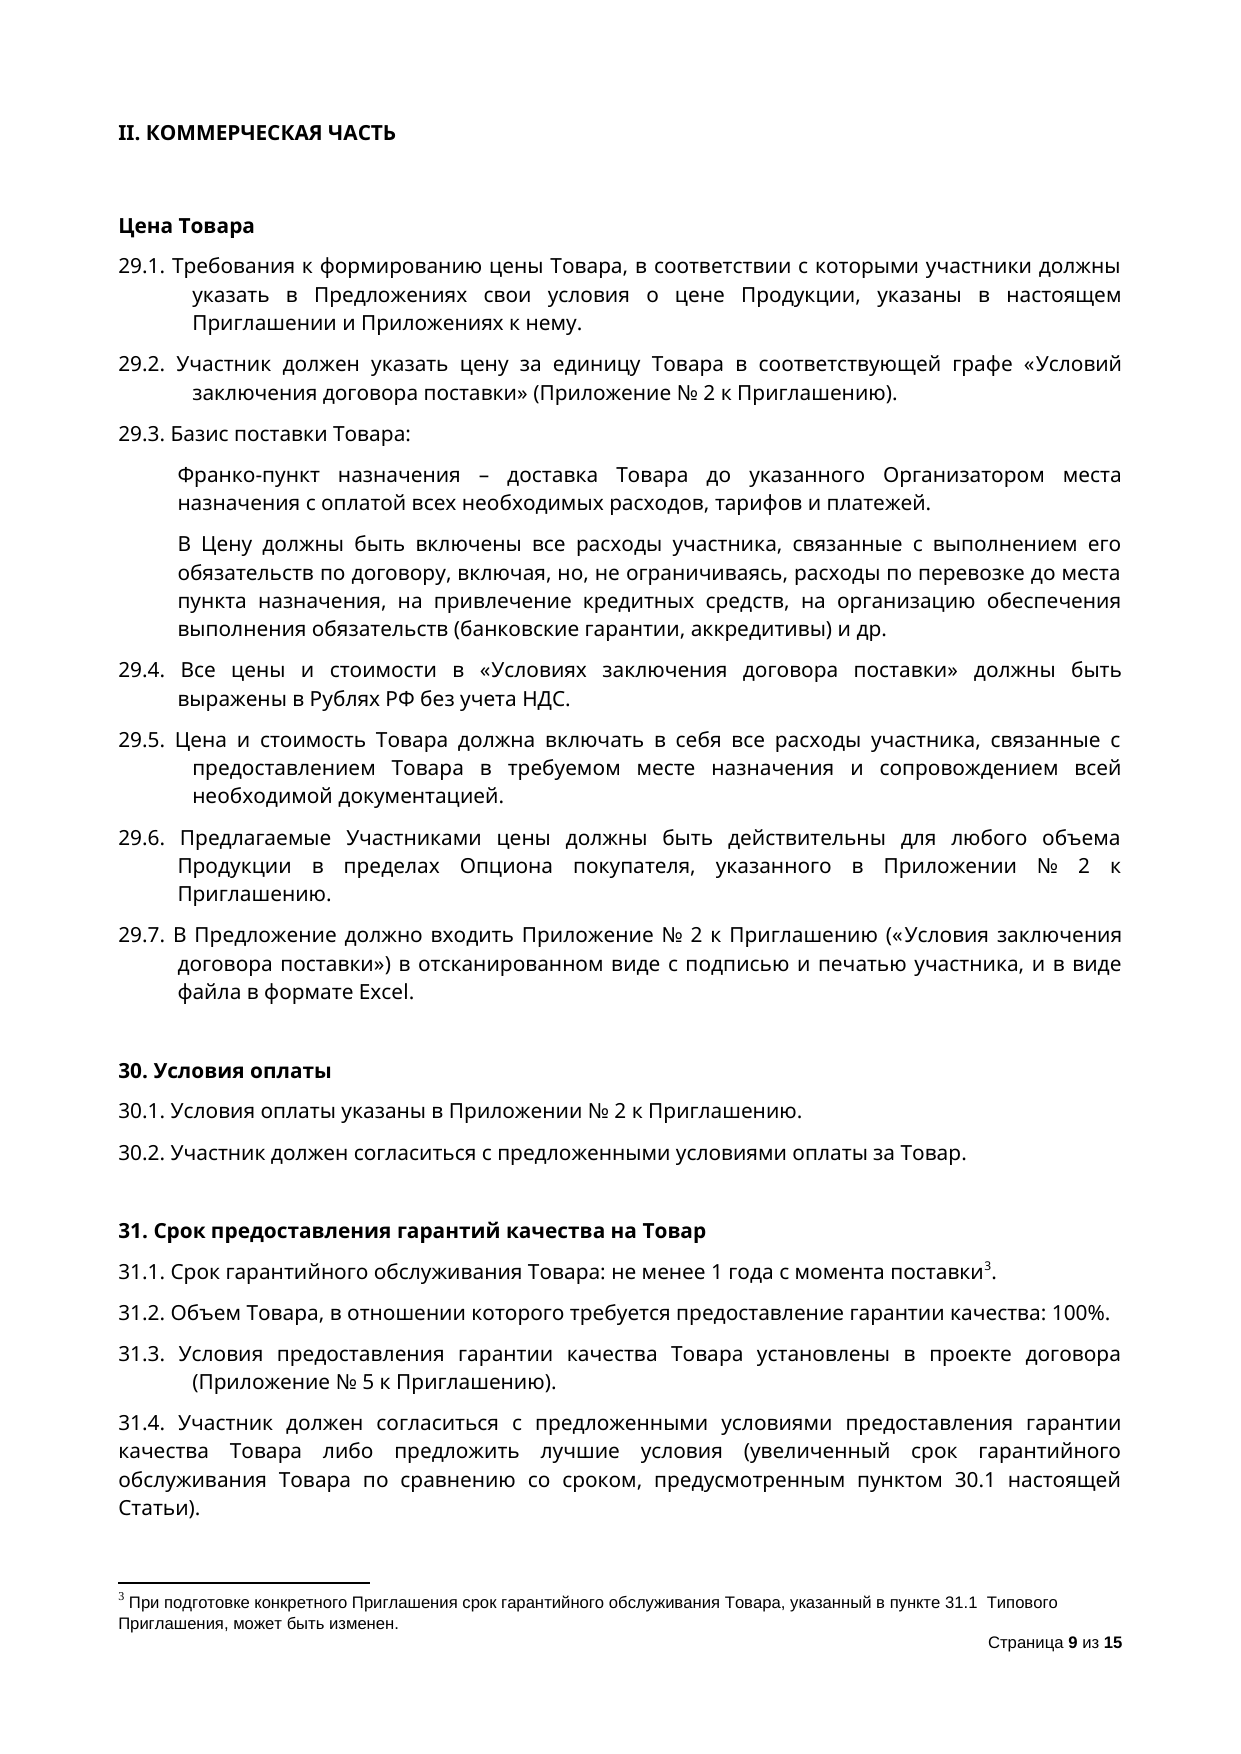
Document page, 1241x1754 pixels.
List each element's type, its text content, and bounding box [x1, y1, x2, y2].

text 31.4. Участник должен согласиться с предложенными условиями предоставления гарантии качества Товара либо предложить лучшие условия (увеличенный срок гарантийного обслуживания Товара по сравнению со сроком, предусмотренным пунктом 30.1 настоящей Статьи). [118, 1408, 1122, 1522]
text 29.7. В Предложение должно входить Приложение № 2 к Приглашению («Условия заключения договора поставки») в отсканированном виде с подписью и печатью участника, и в виде файла в формате Excel. [118, 920, 1122, 1006]
text 29.6. Предлагаемые Участниками цены должны быть действительны для любого объема Продукции в пределах Опциона покупателя, указанного в Приложении № 2 к Приглашению. [118, 823, 1122, 908]
text 31.1. Срок гарантийного обслуживания Товара: не менее 1 года с момента поставки. [118, 1257, 1122, 1285]
text 31.2. Объем Товара, в отношении которого требуется предоставление гарантии качества: 100%. [118, 1298, 1122, 1326]
text Цена Товара [118, 211, 1122, 239]
text Франко-пункт назначения – доставка Товара до указанного Организатором места назначения с оплатой всех необходимых расходов, тарифов и платежей. [177, 460, 1122, 517]
text 29.5. Цена и стоимость Товара должна включать в себя все расходы участника, связанные с предоставлением Товара в требуемом месте назначения и сопровождением всей необходимой документацией. [118, 725, 1122, 810]
text 31. Срок предоставления гарантий качества на Товар [118, 1216, 1122, 1244]
text 31.3. Условия предоставления гарантии качества Товара установлены в проекте договора (Приложение № 5 к Приглашению). [118, 1339, 1122, 1396]
text В Цену должны быть включены все расходы участника, связанные с выполнением его обязательств по договору, включая, но, не ограничиваясь, расходы по перевозке до места пункта назначения, на привлечение кредитных средств, на организацию обеспечения выполнения обязательств (банковские гарантии, аккредитивы) и др. [177, 529, 1122, 643]
text II. КОММЕРЧЕСКАЯ ЧАСТЬ [118, 118, 1122, 147]
text 29.4. Все цены и стоимости в «Условиях заключения договора поставки» должны быть выражены в Рублях РФ без учета НДС. [118, 655, 1122, 712]
text 29.3. Базис поставки Товара: [118, 419, 1122, 447]
text 29.2. Участник должен указать цену за единицу Товара в соответствующей графе «Условий заключения договора поставки» (Приложение № 2 к Приглашению). [118, 349, 1122, 406]
text 30. Условия оплаты [118, 1056, 1122, 1084]
text 30.2. Участник должен согласиться с предложенными условиями оплаты за Товар. [118, 1138, 1122, 1166]
text 29.1. Требования к формированию цены Товара, в соответствии с которыми участники должны указать в Предложениях свои условия о цене Продукции, указаны в настоящем Приглашении и Приложениях к нему. [118, 252, 1122, 337]
text 30.1. Условия оплаты указаны в Приложении № 2 к Приглашению. [118, 1097, 1122, 1125]
